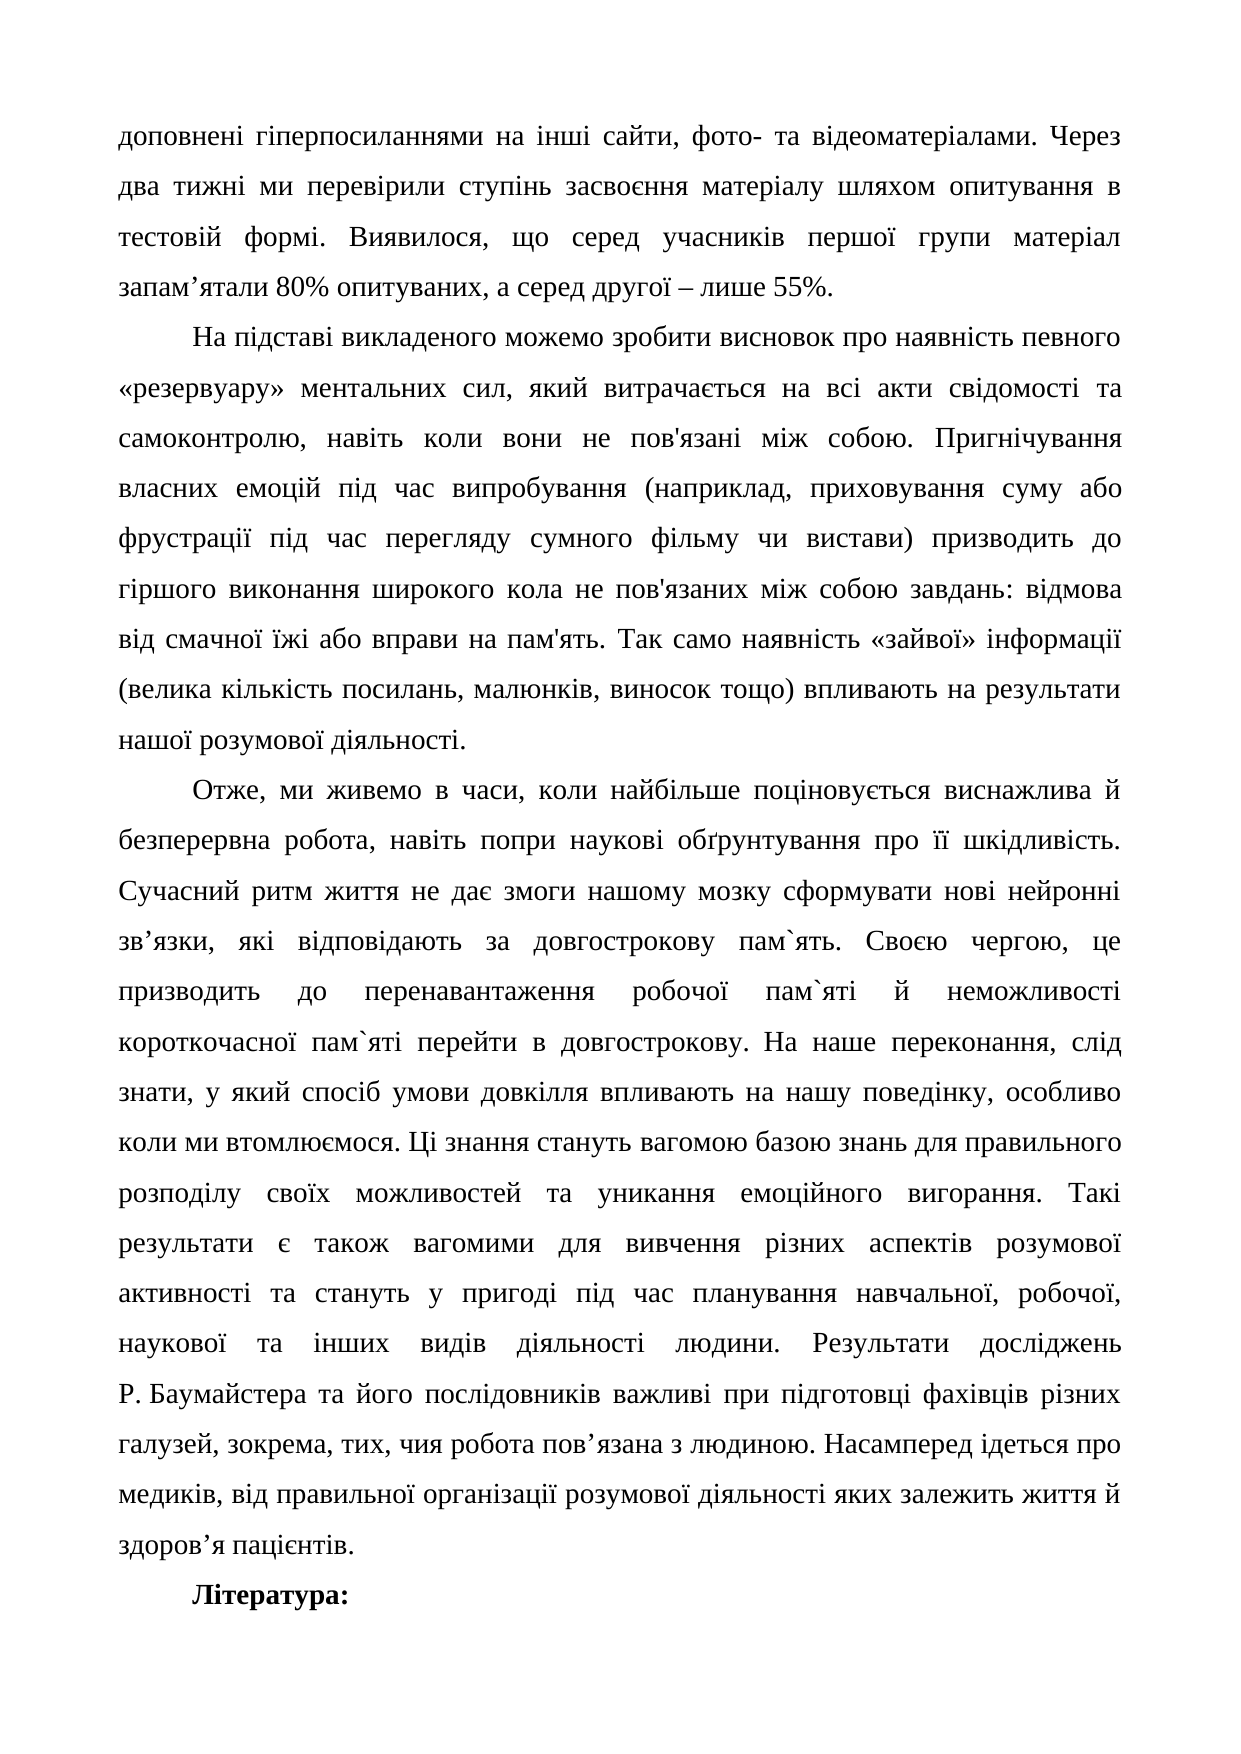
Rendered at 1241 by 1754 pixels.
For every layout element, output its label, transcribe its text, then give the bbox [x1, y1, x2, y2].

text Отже, ми живемо в часи, коли найбільше поціновується виснажлива й безперервна робота, навіть попри наукові обґрунтування про її шкідливість. Сучасний ритм життя не дає змоги нашому мозку сформувати нові нейронні зв’язки, які відповідають за довгострокову пам`ять. Своєю чергою, це призводить до перенавантаження робочої пам`яті й неможливості короткочасної пам`яті перейти в довгострокову. На наше переконання, слід знати, у який спосіб умови довкілля впливають на нашу поведінку, особливо коли ми втомлюємося. Ці знання стануть вагомою базою знань для правильного розподілу своїх можливостей та уникання емоційного вигорання. Такі результати є також вагомими для вивчення різних аспектів розумової активності та стануть у пригоді під час планування навчальної, робочої, наукової та інших видів діяльності людини. Результати досліджень Р. Баумайстера та його послідовників важливі при підготовці фахівців різних галузей, зокрема, тих, чия робота пов’язана з людиною. Насамперед ідеться про медиків, від правильної організації розумової діяльності яких залежить життя й здоров’я пацієнтів. [118, 772, 1122, 1560]
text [118, 118, 1122, 303]
text На підставі викладеного можемо зробити висновок про наявність певного «резервуару» ментальних сил, який витрачається на всі акти свідомості та самоконтролю, навіть коли вони не пов'язані між собою. Пригнічування власних емоцій під час випробування (наприклад, приховування суму або фрустрації під час перегляду сумного фільму чи вистави) призводить до гіршого виконання широкого кола не пов'язаних між собою завдань: відмова від смачної їжі або вправи на пам'ять. Так само наявність «зайвої» інформації (велика кількість посилань, малюнків, виносок тощо) впливають на результати нашої розумової діяльності. [118, 319, 1122, 755]
text Література: [118, 1577, 1122, 1611]
